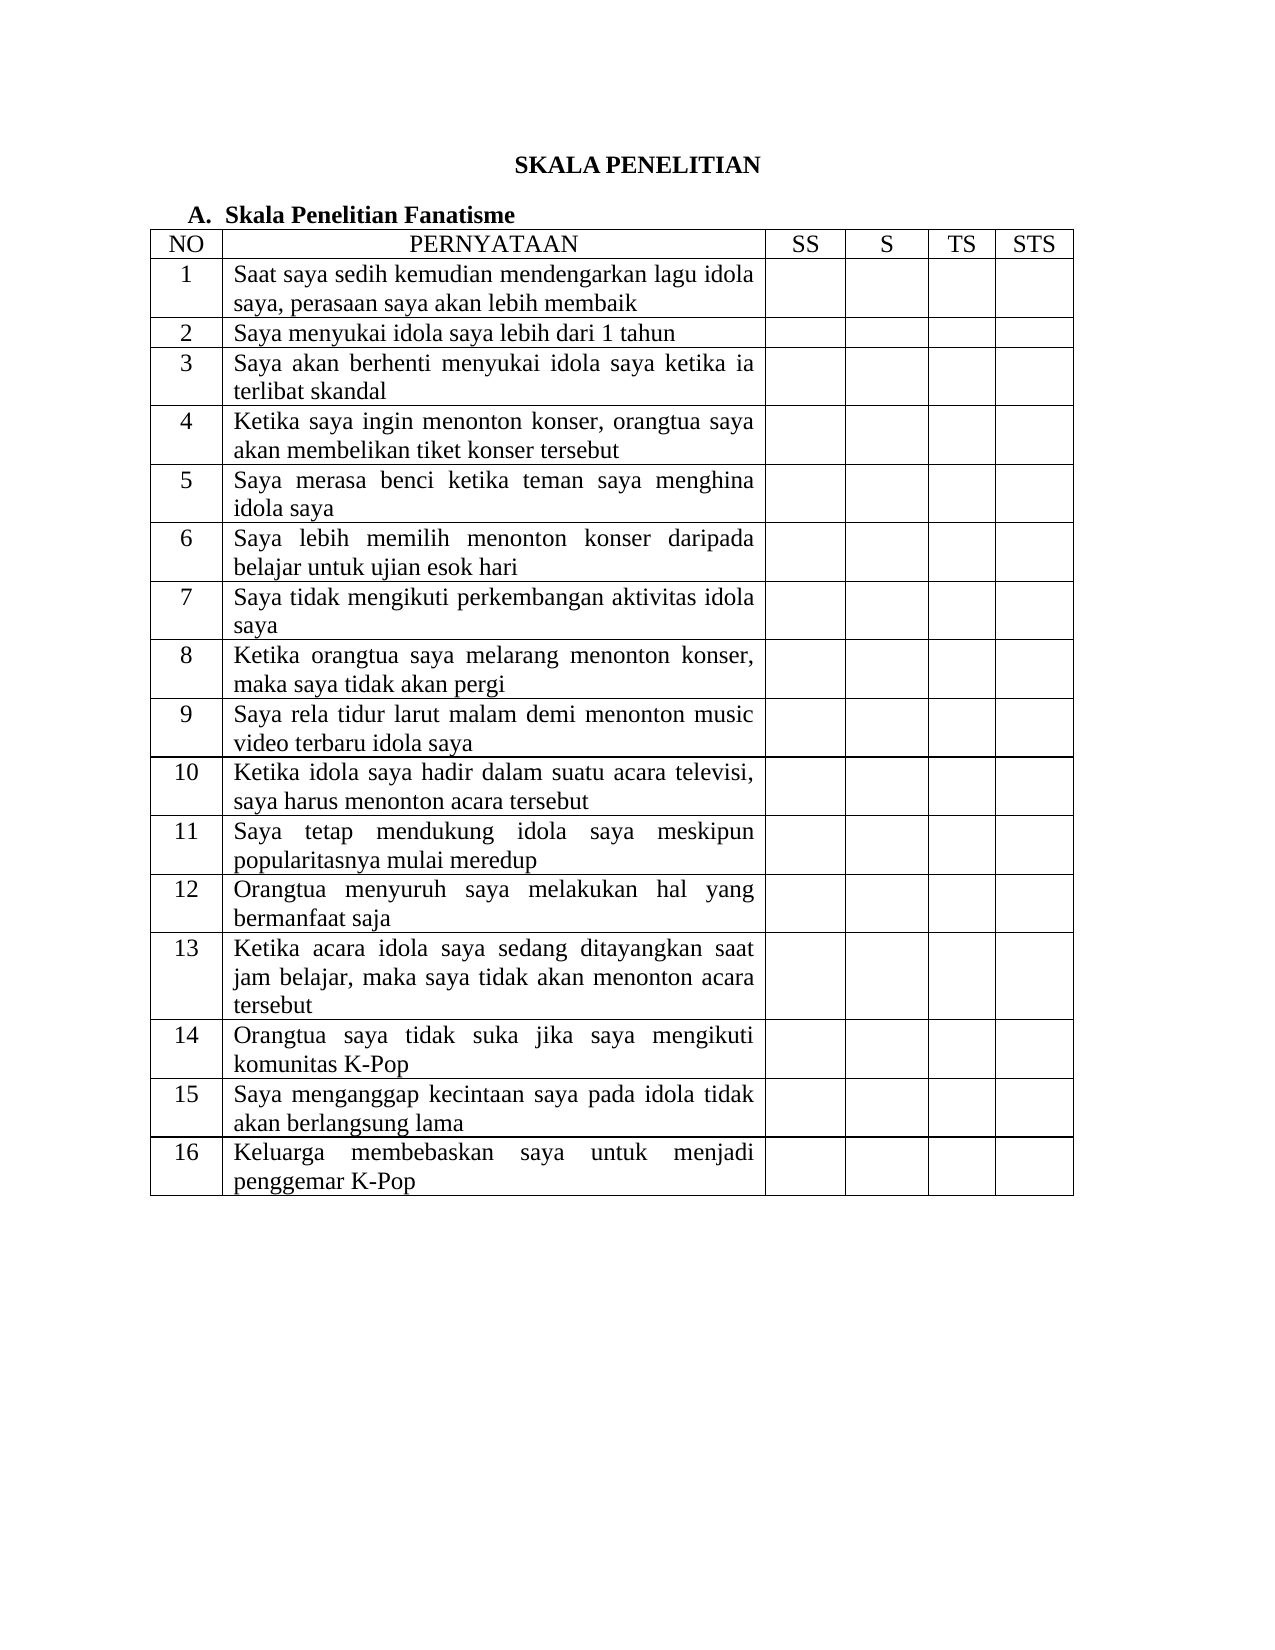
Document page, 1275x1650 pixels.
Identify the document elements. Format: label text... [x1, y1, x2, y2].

table_cell [846, 406, 928, 464]
table_cell 8 [151, 640, 222, 698]
table_cell 16 [151, 1138, 222, 1195]
table_cell Ketika idola saya hadir dalam suatu acara televisi, saya harus menonton acara tersebut [223, 758, 765, 815]
table_header NO [151, 230, 222, 258]
table_cell Orangtua menyuruh saya melakukan hal yang bermanfaat saja [223, 875, 765, 932]
table_cell [996, 699, 1073, 756]
table_cell [929, 348, 995, 405]
table_cell 3 [151, 348, 222, 405]
table_cell Saya akan berhenti menyukai idola saya ketika ia terlibat skandal [223, 348, 765, 405]
table_cell [846, 582, 928, 639]
table_cell [996, 348, 1073, 405]
table_cell [846, 758, 928, 815]
list Skala Penelitian Fanatisme [187, 200, 1125, 228]
table_cell [766, 816, 845, 873]
table_cell 12 [151, 875, 222, 932]
table_cell Ketika acara idola saya sedang ditayangkan saat jam belajar, maka saya tidak akan menonton acara tersebut [223, 933, 765, 1019]
table_cell Keluarga membebaskan saya untuk menjadi penggemar K-Pop [223, 1138, 765, 1195]
table_cell [846, 640, 928, 698]
table_cell [766, 699, 845, 756]
table_header SS [766, 230, 845, 258]
table_cell [996, 933, 1073, 1019]
table_cell 14 [151, 1020, 222, 1078]
table_cell Saya rela tidur larut malam demi menonton music video terbaru idola saya [223, 699, 765, 756]
table_cell [766, 406, 845, 464]
table_cell [996, 318, 1073, 347]
table_cell [766, 1079, 845, 1136]
table_cell [846, 1020, 928, 1078]
table_cell [846, 523, 928, 581]
table_cell 7 [151, 582, 222, 639]
table_cell 11 [151, 816, 222, 873]
table_cell [929, 758, 995, 815]
table_cell [929, 699, 995, 756]
table_cell [929, 465, 995, 522]
table_cell Saya menganggap kecintaan saya pada idola tidak akan berlangsung lama [223, 1079, 765, 1136]
table_cell [996, 875, 1073, 932]
table_cell [996, 465, 1073, 522]
table_cell 10 [151, 758, 222, 815]
table_cell [766, 348, 845, 405]
table_cell [766, 1020, 845, 1078]
table_cell [929, 1138, 995, 1195]
table_cell [929, 933, 995, 1019]
table_cell [996, 640, 1073, 698]
table_cell Saya lebih memilih menonton konser daripada belajar untuk ujian esok hari [223, 523, 765, 581]
table_cell 9 [151, 699, 222, 756]
table_cell [996, 582, 1073, 639]
table_cell [929, 259, 995, 317]
table_cell [996, 523, 1073, 581]
table_cell 2 [151, 318, 222, 347]
table_cell Saat saya sedih kemudian mendengarkan lagu idola saya, perasaan saya akan lebih membaik [223, 259, 765, 317]
table_cell [996, 758, 1073, 815]
table_cell [766, 582, 845, 639]
table_cell [846, 465, 928, 522]
table_cell [929, 1020, 995, 1078]
table_cell [846, 816, 928, 873]
table_cell Saya merasa benci ketika teman saya menghina idola saya [223, 465, 765, 522]
table_cell 4 [151, 406, 222, 464]
table_cell 13 [151, 933, 222, 1019]
table_cell [766, 318, 845, 347]
table_cell Saya menyukai idola saya lebih dari 1 tahun [223, 318, 765, 347]
table_cell [846, 933, 928, 1019]
table_cell [996, 1079, 1073, 1136]
table_header S [846, 230, 928, 258]
table_cell [996, 816, 1073, 873]
table_cell [846, 1079, 928, 1136]
table_cell [996, 1138, 1073, 1195]
table_cell [929, 582, 995, 639]
table_header PERNYATAAN [223, 230, 765, 258]
table_cell [766, 465, 845, 522]
table_cell 5 [151, 465, 222, 522]
table_cell [929, 640, 995, 698]
table_cell [929, 523, 995, 581]
table_cell 6 [151, 523, 222, 581]
table_cell [929, 816, 995, 873]
table_cell Saya tetap mendukung idola saya meskipun popularitasnya mulai meredup [223, 816, 765, 873]
table_cell [996, 1020, 1073, 1078]
table_cell [846, 875, 928, 932]
table_cell Ketika saya ingin menonton konser, orangtua saya akan membelikan tiket konser tersebut [223, 406, 765, 464]
table_cell Orangtua saya tidak suka jika saya mengikuti komunitas K-Pop [223, 1020, 765, 1078]
table_cell [996, 259, 1073, 317]
table_cell [766, 259, 845, 317]
table_cell [929, 1079, 995, 1136]
table_cell [766, 640, 845, 698]
table_cell [929, 318, 995, 347]
table_cell Saya tidak mengikuti perkembangan aktivitas idola saya [223, 582, 765, 639]
table_cell Ketika orangtua saya melarang menonton konser, maka saya tidak akan pergi [223, 640, 765, 698]
table_cell [766, 1138, 845, 1195]
table_cell 1 [151, 259, 222, 317]
table_cell [766, 875, 845, 932]
table_cell [846, 348, 928, 405]
table_cell [846, 259, 928, 317]
table_cell [996, 406, 1073, 464]
table_cell [846, 1138, 928, 1195]
table_cell 15 [151, 1079, 222, 1136]
table_cell [846, 699, 928, 756]
text SKALA PENELITIAN [150, 150, 1125, 179]
table_cell [929, 875, 995, 932]
table_cell [846, 318, 928, 347]
table_cell [766, 933, 845, 1019]
table_cell [766, 523, 845, 581]
table_cell [929, 406, 995, 464]
table_header STS [996, 230, 1073, 258]
table_header TS [929, 230, 995, 258]
table_cell [766, 758, 845, 815]
